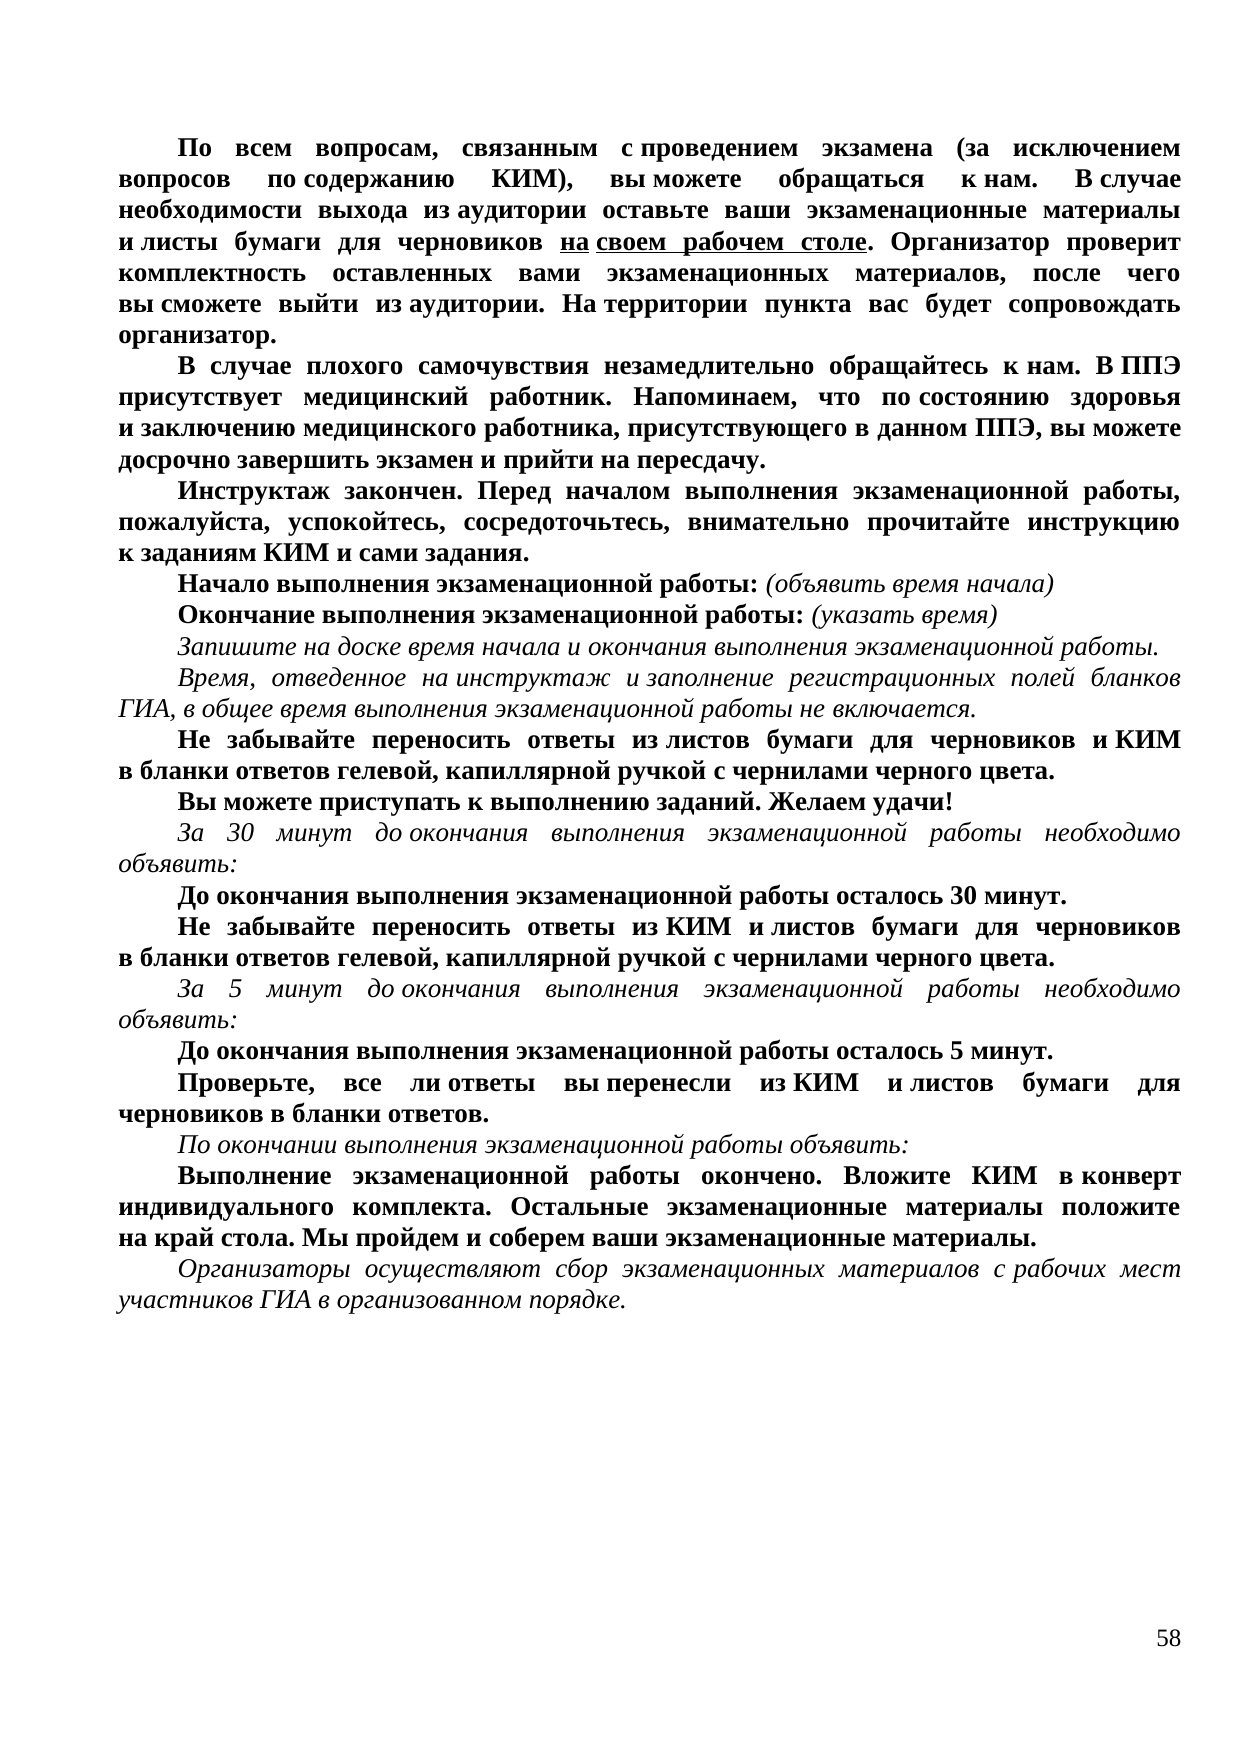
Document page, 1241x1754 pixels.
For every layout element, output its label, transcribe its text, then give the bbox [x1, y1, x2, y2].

text По окончании выполнения экзаменационной работы объявить: [118, 1128, 1181, 1159]
text Запишите на доске время начала и окончания выполнения экзаменационной работы. [118, 629, 1181, 661]
text В случае плохого самочувствия незамедлительно обращайтесь к нам. В ППЭ присутствует медицинский работник. Напоминаем, что по состоянию здоровья и заключению медицинского работника, присутствующего в данном ППЭ, вы можете досрочно завершить экзамен и прийти на пересдачу. [118, 349, 1181, 474]
text По всем вопросам, связанным с проведением экзамена (за исключением вопросов по содержанию КИМ), вы можете обращаться к нам. В случае необходимости выхода из аудитории оставьте ваши экзаменационные материалы и листы бумаги для черновиков на своем рабочем столе. Организатор проверит комплектность оставленных вами экзаменационных материалов, после чего вы сможете выйти из аудитории. На территории пункта вас будет сопровождать организатор. [118, 131, 1181, 349]
text За 5 минут до окончания выполнения экзаменационной работы необходимо объявить: [118, 972, 1181, 1034]
text Время, отведенное на инструктаж и заполнение регистрационных полей бланков ГИА, в общее время выполнения экзаменационной работы не включается. [118, 661, 1181, 723]
text Выполнение экзаменационной работы окончено. Вложите КИМ в конверт индивидуального комплекта. Остальные экзаменационные материалы положите на край стола. Мы пройдем и соберем ваши экзаменационные материалы. [118, 1159, 1181, 1252]
text До окончания выполнения экзаменационной работы осталось 5 минут. [118, 1034, 1181, 1066]
text Вы можете приступать к выполнению заданий. Желаем удачи! [118, 785, 1181, 816]
text Проверьте, все ли ответы вы перенесли из КИМ и листов бумаги для черновиков в бланки ответов. [118, 1066, 1181, 1128]
text Инструктаж закончен. Перед началом выполнения экзаменационной работы, пожалуйста, успокойтесь, сосредоточьтесь, внимательно прочитайте инструкцию к заданиям КИМ и сами задания. [118, 474, 1181, 567]
text Окончание выполнения экзаменационной работы: (указать время) [118, 598, 1181, 629]
text Не забывайте переносить ответы из листов бумаги для черновиков и КИМ в бланки ответов гелевой, капиллярной ручкой с чернилами черного цвета. [118, 723, 1181, 785]
text Организаторы осуществляют сбор экзаменационных материалов с рабочих мест участников ГИА в организованном порядке. [118, 1252, 1181, 1315]
text До окончания выполнения экзаменационной работы осталось 30 минут. [118, 879, 1181, 910]
text За 30 минут до окончания выполнения экзаменационной работы необходимо объявить: [118, 816, 1181, 879]
text Начало выполнения экзаменационной работы: (объявить время начала) [118, 567, 1181, 598]
text Не забывайте переносить ответы из КИМ и листов бумаги для черновиков в бланки ответов гелевой, капиллярной ручкой с чернилами черного цвета. [118, 910, 1181, 972]
